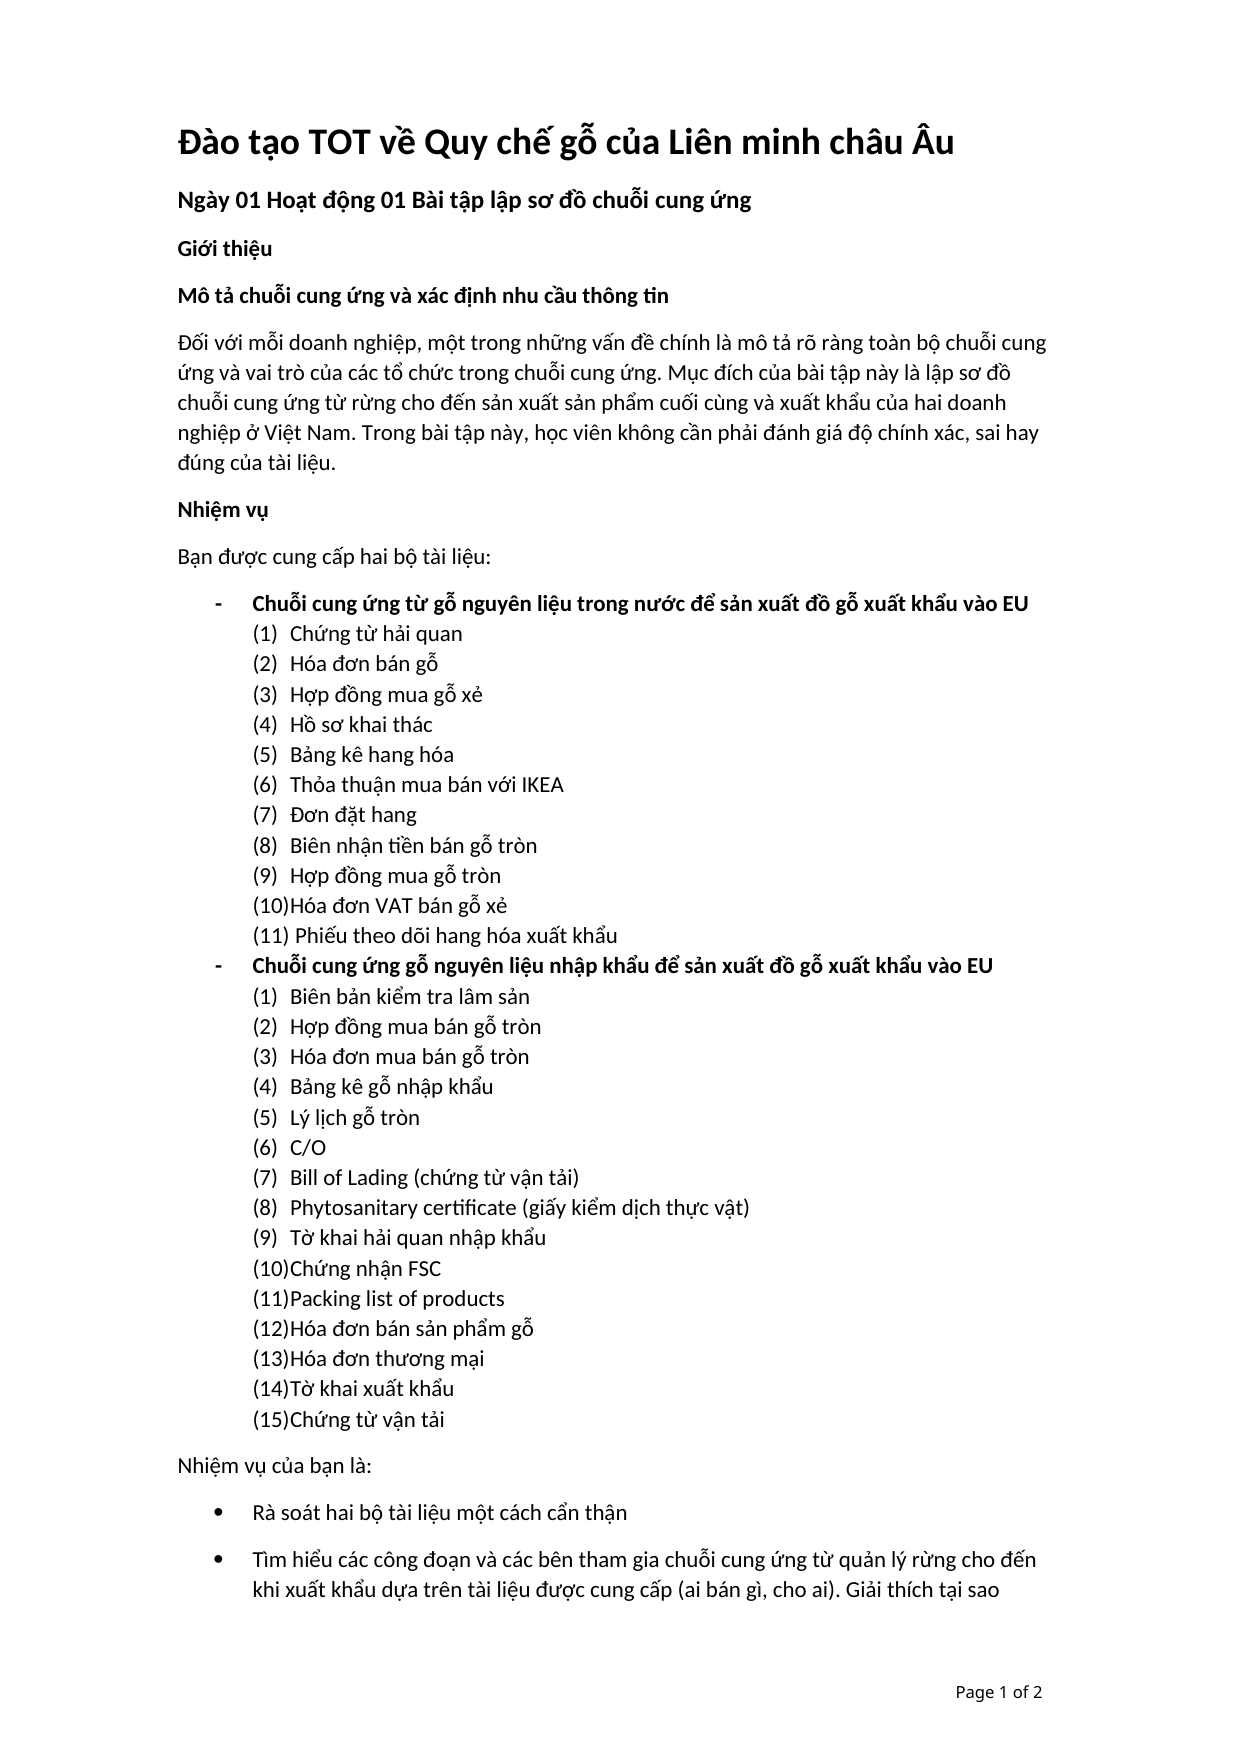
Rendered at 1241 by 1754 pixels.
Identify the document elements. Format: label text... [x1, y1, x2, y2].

list Rà soát hai bộ tài liệu một cách cẩn thận [214, 1498, 1063, 1526]
text Giới thiệu [177, 234, 1063, 262]
list Hồ sơ khai thác [252, 710, 1063, 738]
text Ngày 01 Hoạt động 01 Bài tập lập sơ đồ chuỗi cung ứng [177, 184, 1063, 215]
list Hợp đồng mua gỗ xẻ [252, 680, 1063, 708]
list Tờ khai hải quan nhập khẩu [252, 1223, 1063, 1251]
text Nhiệm vụ [177, 495, 1063, 523]
list Tìm hiểu các công đoạn và các bên tham gia chuỗi cung ứng từ quản lý rừng cho đến khi xuất khẩu dựa trên tài liệu được cung cấp (ai bán gì, cho ai). Giải thích tại sao [214, 1545, 1063, 1603]
text Nhiệm vụ của bạn là: [177, 1452, 1063, 1479]
list Tờ khai xuất khẩu [252, 1374, 1063, 1402]
list Chứng từ vận tải [252, 1405, 1063, 1433]
list Biên bản kiểm tra lâm sản [252, 982, 1063, 1010]
list Hóa đơn bán sản phẩm gỗ [252, 1314, 1063, 1342]
list Thỏa thuận mua bán với IKEA [252, 770, 1063, 798]
list Lý lịch gỗ tròn [252, 1103, 1063, 1131]
list Hóa đơn bán gỗ [252, 649, 1063, 677]
list Chuỗi cung ứng gỗ nguyên liệu nhập khẩu để sản xuất đồ gỗ xuất khẩu vào EU [215, 952, 1063, 979]
list Phytosanitary certificate (giấy kiểm dịch thực vật) [252, 1193, 1063, 1221]
list Hợp đồng mua bán gỗ tròn [252, 1012, 1063, 1040]
list Bảng kê gỗ nhập khẩu [252, 1072, 1063, 1100]
list Hợp đồng mua gỗ tròn [252, 861, 1063, 889]
list Packing list of products [252, 1284, 1063, 1312]
list Chứng nhận FSC [252, 1254, 1063, 1282]
list Biên nhận tiền bán gỗ tròn [252, 831, 1063, 859]
list Bảng kê hang hóa [252, 740, 1063, 768]
list C/O [252, 1133, 1063, 1161]
text Bạn được cung cấp hai bộ tài liệu: [177, 542, 1063, 570]
list Bill of Lading (chứng từ vận tải) [252, 1163, 1063, 1191]
list Chứng từ hải quan [252, 619, 1063, 647]
text Đào tạo TOT về Quy chế gỗ của Liên minh châu Âu [177, 118, 1063, 164]
list Hóa đơn VAT bán gỗ xẻ [252, 891, 1063, 919]
list Hóa đơn mua bán gỗ tròn [252, 1042, 1063, 1070]
list Hóa đơn thương mại [252, 1344, 1063, 1372]
text Đối với mỗi doanh nghiệp, một trong những vấn đề chính là mô tả rõ ràng toàn bộ chuỗi cung ứng và vai trò của các tổ chức trong chuỗi cung ứng. Mục đích của bài tập này là lập sơ đồ chuỗi cung ứng từ rừng cho đến sản xuất sản phẩm cuối cùng và xuất khẩu của hai doanh nghiệp ở Việt Nam. Trong bài tập này, học viên không cần phải đánh giá độ chính xác, sai hay đúng của tài liệu. [177, 328, 1063, 476]
list Chuỗi cung ứng từ gỗ nguyên liệu trong nước để sản xuất đồ gỗ xuất khẩu vào EU [215, 589, 1063, 617]
list Phiếu theo dõi hang hóa xuất khẩu [252, 921, 1063, 949]
text Mô tả chuỗi cung ứng và xác định nhu cầu thông tin [177, 281, 1063, 309]
list Đơn đặt hang [252, 801, 1063, 828]
